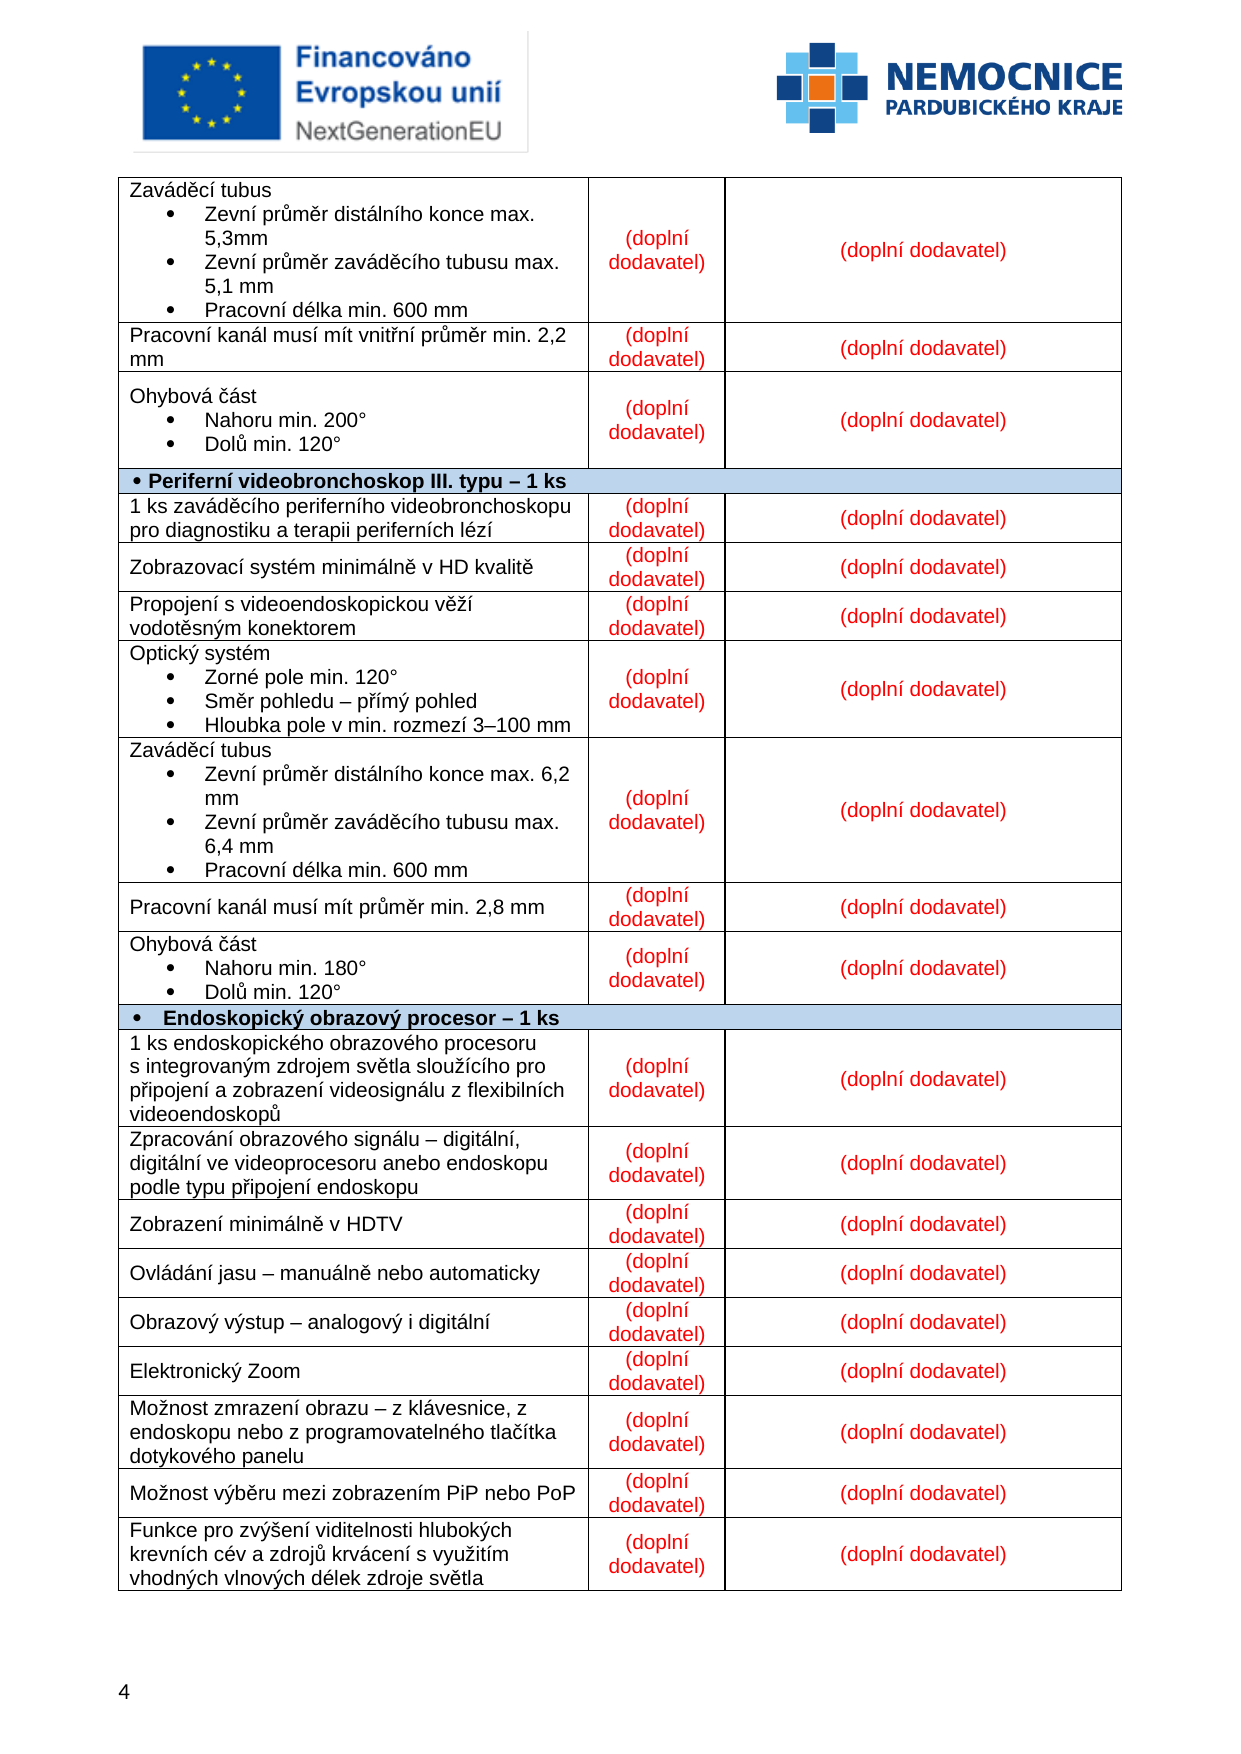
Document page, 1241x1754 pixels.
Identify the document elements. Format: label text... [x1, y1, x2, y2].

table_cell (doplní dodavatel) [589, 1518, 724, 1590]
picture [775, 41, 1123, 134]
table_cell 1 ks zaváděcího periferního videobronchoskopu pro diagnostiku a terapii periferních lézí [119, 494, 588, 542]
table_cell Zaváděcí tubus Zevní průměr distálního konce max. 5,3mm Zevní průměr zaváděcího tubusu max. 5,1 mm Pracovní délka min. 600 mm [119, 178, 588, 322]
table_cell Periferní videobronchoskop III. typu – 1 ks [119, 469, 1121, 493]
table_cell 1 ks endoskopického obrazového procesoru s integrovaným zdrojem světla sloužícího pro připojení a zobrazení videosignálu z flexibilních videoendoskopů [119, 1030, 588, 1126]
table_cell Možnost výběru mezi zobrazením PiP nebo PoP [119, 1469, 588, 1517]
table_cell Možnost zmrazení obrazu – z klávesnice, z endoskopu nebo z programovatelného tlačítka dotykového panelu [119, 1396, 588, 1468]
table_cell (doplní dodavatel) [726, 592, 1121, 640]
table_cell (doplní dodavatel) [589, 1249, 724, 1297]
table_cell Pracovní kanál musí mít průměr min. 2,8 mm [119, 883, 588, 931]
table_cell (doplní dodavatel) [726, 494, 1121, 542]
table_cell (doplní dodavatel) [726, 641, 1121, 737]
table_cell (doplní dodavatel) [726, 1347, 1121, 1395]
table_cell (doplní dodavatel) [589, 543, 724, 591]
table_cell (doplní dodavatel) [589, 1200, 724, 1248]
table_cell (doplní dodavatel) [726, 543, 1121, 591]
table_cell (doplní dodavatel) [726, 738, 1121, 882]
table_cell (doplní dodavatel) [589, 1298, 724, 1346]
table_cell Ohybová část Nahoru min. 200° Dolů min. 120° [119, 372, 588, 468]
table_cell (doplní dodavatel) [589, 1347, 724, 1395]
table_cell Funkce pro zvýšení viditelnosti hlubokých krevních cév a zdrojů krvácení s využitím vhodných vlnových délek zdroje světla [119, 1518, 588, 1590]
table_cell (doplní dodavatel) [726, 1030, 1121, 1126]
table_cell (doplní dodavatel) [726, 372, 1121, 468]
table_cell (doplní dodavatel) [726, 1298, 1121, 1346]
table_cell Zobrazovací systém minimálně v HD kvalitě [119, 543, 588, 591]
table_cell (doplní dodavatel) [589, 592, 724, 640]
table_cell Endoskopický obrazový procesor – 1 ks [119, 1005, 1121, 1029]
table_cell (doplní dodavatel) [589, 738, 724, 882]
table_cell (doplní dodavatel) [589, 372, 724, 468]
table_cell (doplní dodavatel) [589, 641, 724, 737]
table_cell (doplní dodavatel) [589, 883, 724, 931]
table_cell (doplní dodavatel) [726, 1249, 1121, 1297]
table_cell (doplní dodavatel) [726, 178, 1121, 322]
table_cell (doplní dodavatel) [589, 1396, 724, 1468]
table_cell (doplní dodavatel) [589, 494, 724, 542]
table_cell Zaváděcí tubus Zevní průměr distálního konce max. 6,2 mm Zevní průměr zaváděcího tubusu max. 6,4 mm Pracovní délka min. 600 mm [119, 738, 588, 882]
table_cell (doplní dodavatel) [589, 1127, 724, 1199]
picture [133, 31, 530, 154]
table_cell (doplní dodavatel) [726, 1396, 1121, 1468]
table_cell (doplní dodavatel) [726, 1200, 1121, 1248]
table_cell (doplní dodavatel) [589, 323, 724, 371]
table_cell Elektronický Zoom [119, 1347, 588, 1395]
table_cell (doplní dodavatel) [726, 1518, 1121, 1590]
table_cell (doplní dodavatel) [726, 932, 1121, 1004]
table_cell Obrazový výstup – analogový i digitální [119, 1298, 588, 1346]
table_cell Pracovní kanál musí mít vnitřní průměr min. 2,2 mm [119, 323, 588, 371]
table_cell Propojení s videoendoskopickou věží vodotěsným konektorem [119, 592, 588, 640]
table_cell (doplní dodavatel) [589, 178, 724, 322]
table_cell Ohybová část Nahoru min. 180° Dolů min. 120° [119, 932, 588, 1004]
table_cell Zobrazení minimálně v HDTV [119, 1200, 588, 1248]
table_cell (doplní dodavatel) [589, 932, 724, 1004]
table_cell (doplní dodavatel) [726, 323, 1121, 371]
table_cell (doplní dodavatel) [726, 1127, 1121, 1199]
table_cell Ovládání jasu – manuálně nebo automaticky [119, 1249, 588, 1297]
table_cell (doplní dodavatel) [726, 1469, 1121, 1517]
table_cell (doplní dodavatel) [589, 1030, 724, 1126]
table_cell Optický systém Zorné pole min. 120° Směr pohledu – přímý pohled Hloubka pole v min. rozmezí 3–100 mm [119, 641, 588, 737]
table_cell (doplní dodavatel) [726, 883, 1121, 931]
table_cell (doplní dodavatel) [589, 1469, 724, 1517]
table_cell Zpracování obrazového signálu – digitální, digitální ve videoprocesoru anebo endoskopu podle typu připojení endoskopu [119, 1127, 588, 1199]
